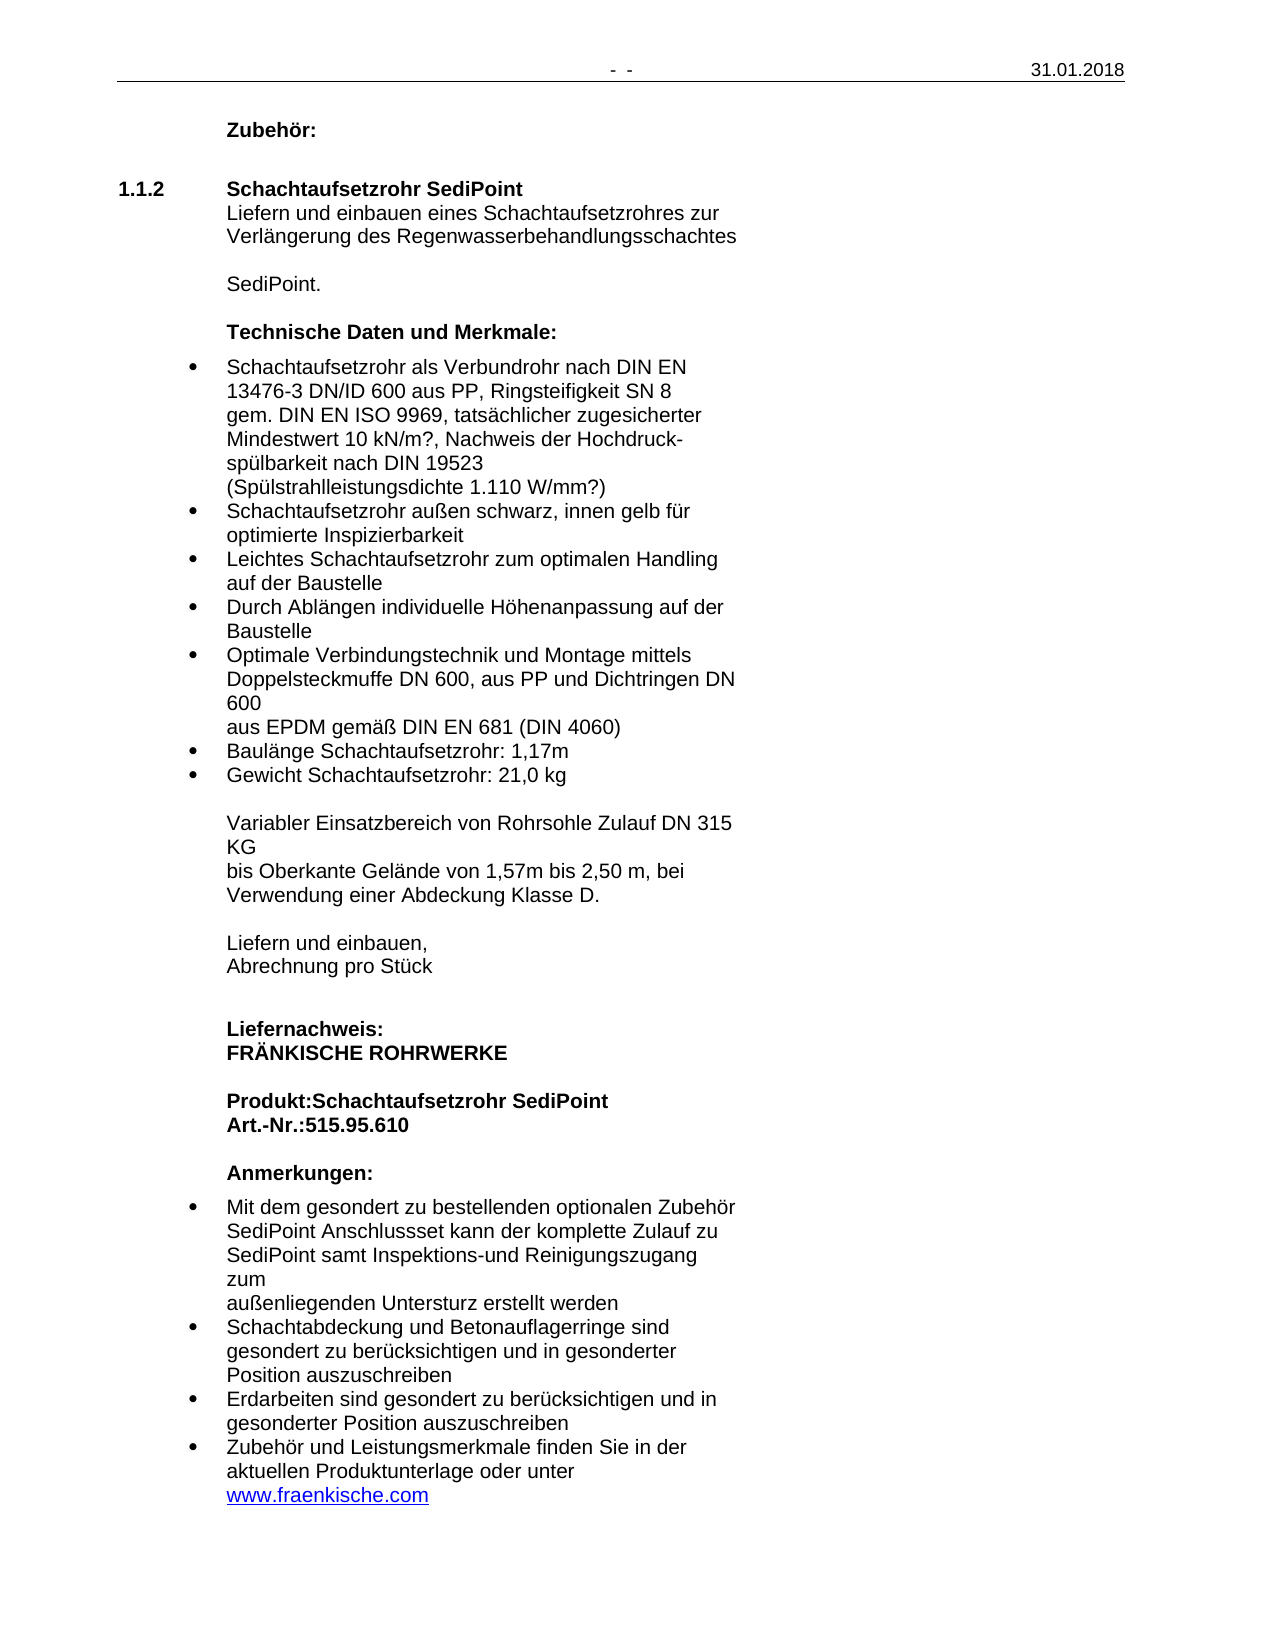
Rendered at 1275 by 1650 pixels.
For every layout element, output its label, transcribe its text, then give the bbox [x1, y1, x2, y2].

text FRÄNKISCHE ROHRWERKE [226, 1041, 738, 1064]
list Leichtes Schachtaufsetzrohr zum optimalen Handling auf der Baustelle [189, 546, 738, 594]
list Gewicht Schachtaufsetzrohr: 21,0 kg Variabler Einsatzbereich von Rohrsohle Zulauf DN 315 KG bis Oberkante Gelände von 1,57m bis 2,50 m, bei Verwendung einer Abdeckung Klasse D. Liefern und einbauen, Abrechnung pro Stück [189, 762, 738, 1006]
text Zubehör: [226, 118, 1157, 142]
text 1.1.2 Schachtaufsetzrohr SediPoint [118, 176, 1157, 200]
list Schachtabdeckung und Betonauflagerringe sind gesondert zu berücksichtigen und in gesonderter Position auszuschreiben [189, 1315, 738, 1387]
list Durch Ablängen individuelle Höhenanpassung auf der Baustelle [189, 594, 738, 642]
list Mit dem gesondert zu bestellenden optionalen Zubehör SediPoint Anschlussset kann der komplette Zulauf zu SediPoint samt Inspektions-und Reinigungszugang zum außenliegenden Untersturz erstellt werden [189, 1195, 738, 1315]
list Zubehör und Leistungsmerkmale finden Sie in der aktuellen Produktunterlage oder unter www.fraenkische.com [189, 1435, 738, 1507]
list Optimale Verbindungstechnik und Montage mittels Doppelsteckmuffe DN 600, aus PP und Dichtringen DN 600 aus EPDM gemäß DIN EN 681 (DIN 4060) [189, 642, 738, 738]
list Schachtaufsetzrohr außen schwarz, innen gelb für optimierte Inspizierbarkeit [189, 498, 738, 546]
list Schachtaufsetzrohr als Verbundrohr nach DIN EN 13476-3 DN/ID 600 aus PP, Ringsteifigkeit SN 8 gem. DIN EN ISO 9969, tatsächlicher zugesicherter Mindestwert 10 kN/m?, Nachweis der Hochdruck- spülbarkeit nach DIN 19523 (Spülstrahlleistungsdichte 1.110 W/mm?) [189, 354, 738, 498]
list Baulänge Schachtaufsetzrohr: 1,17m [189, 738, 738, 762]
text Liefern und einbauen eines Schachtaufsetzrohres zur Verlängerung des Regenwasserbehandlungsschachtes SediPoint. Technische Daten und Merkmale: [226, 200, 738, 344]
text Liefernachweis: [226, 1017, 738, 1041]
list Erdarbeiten sind gesondert zu berücksichtigen und in gesonderter Position auszuschreiben [189, 1387, 738, 1435]
text Produkt:Schachtaufsetzrohr SediPoint Art.-Nr.:515.95.610 Anmerkungen: [226, 1064, 738, 1184]
